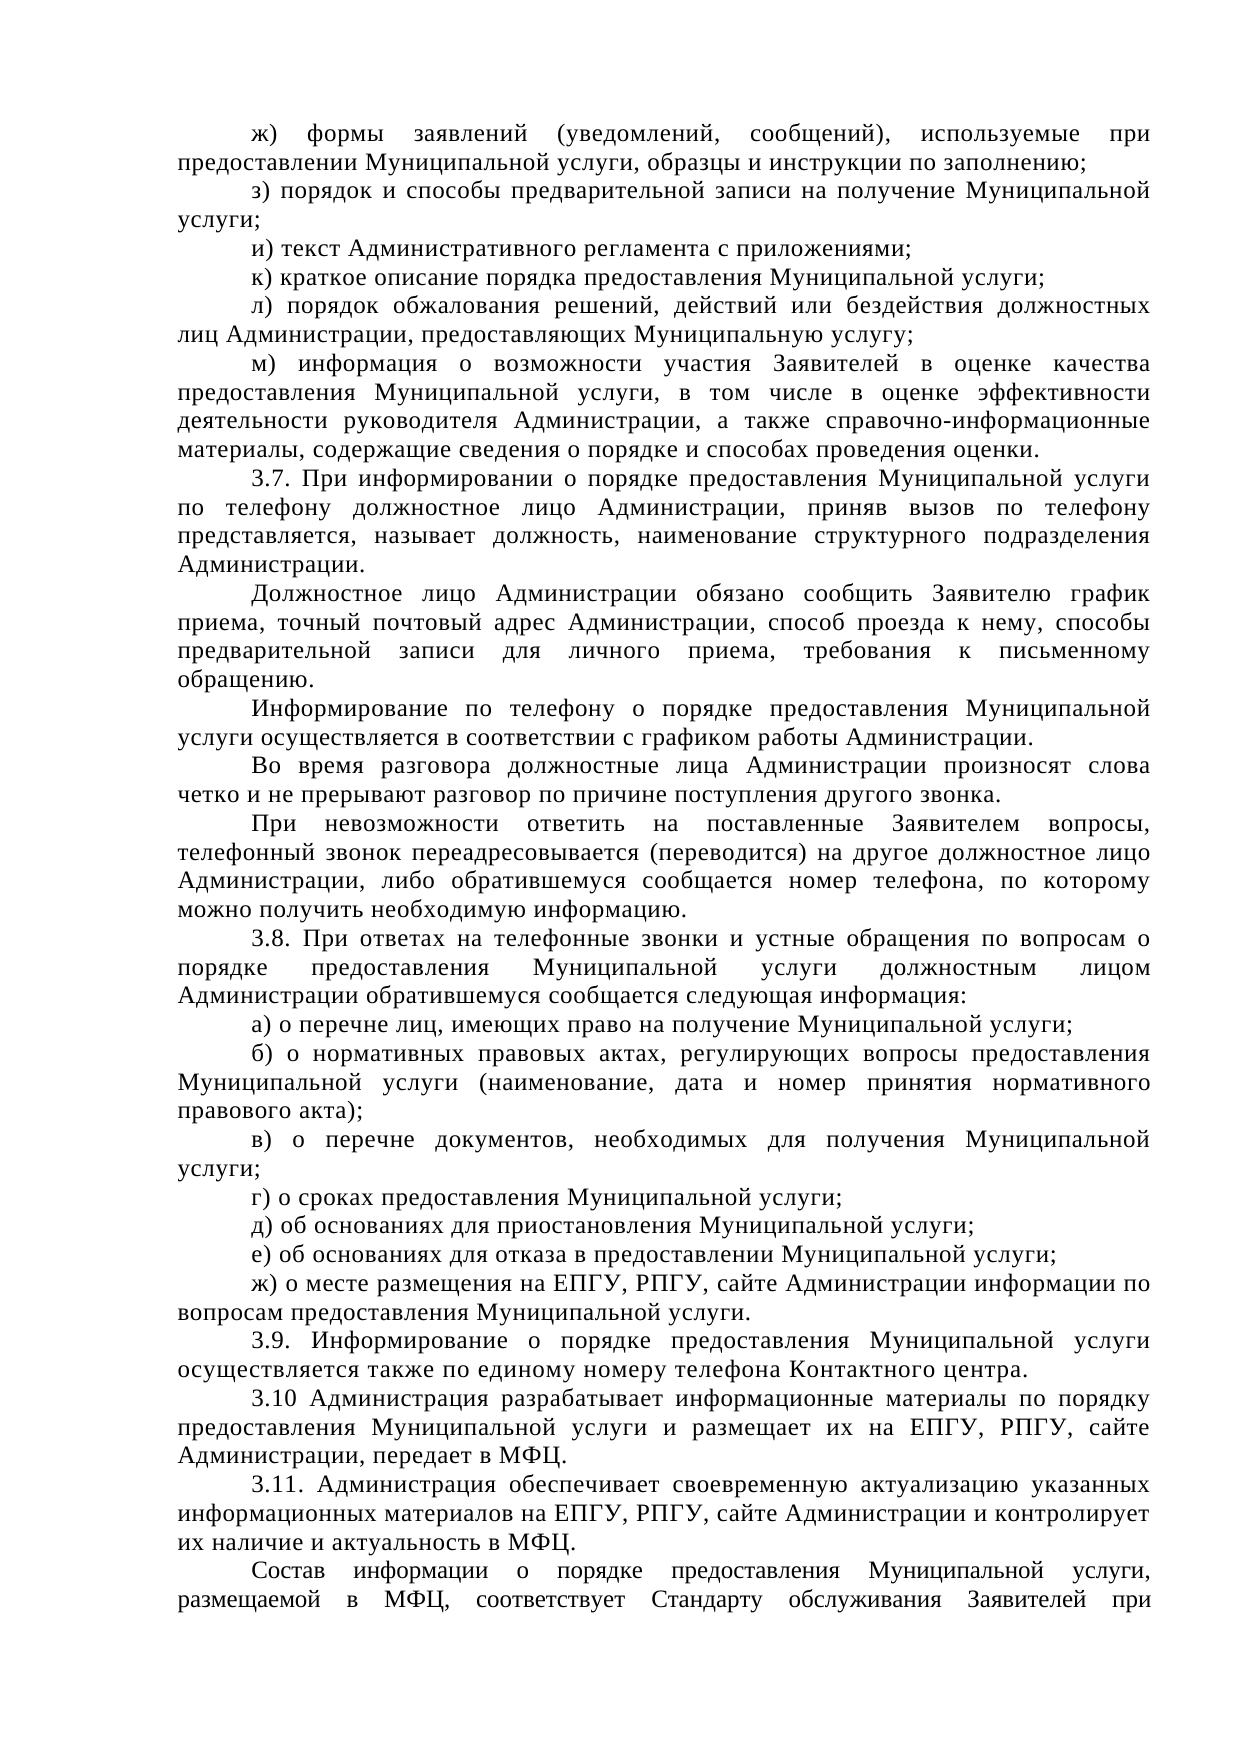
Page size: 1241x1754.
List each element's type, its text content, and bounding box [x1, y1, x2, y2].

text в) о перечне документов, необходимых для получения Муниципальной услуги; [177, 1124, 1152, 1182]
text 3.9. Информирование о порядке предоставления Муниципальной услуги осуществляется также по единому номеру телефона Контактного центра. [177, 1326, 1152, 1383]
text и) текст Административного регламента с приложениями; [177, 233, 1152, 262]
text а) о перечне лиц, имеющих право на получение Муниципальной услуги; [177, 1009, 1152, 1038]
text 3.11. Администрация обеспечивает своевременную актуализацию указанных информационных материалов на ЕПГУ, РПГУ, сайте Администрации и контролирует их наличие и актуальность в МФЦ. [177, 1469, 1152, 1556]
text 3.7. При информировании о порядке предоставления Муниципальной услуги по телефону должностное лицо Администрации, приняв вызов по телефону представляется, называет должность, наименование структурного подразделения Администрации. [177, 463, 1152, 578]
text Информирование по телефону о порядке предоставления Муниципальной услуги осуществляется в соответствии с графиком работы Администрации. [177, 693, 1152, 751]
text м) информация о возможности участия Заявителей в оценке качества предоставления Муниципальной услуги, в том числе в оценке эффективности деятельности руководителя Администрации, а также справочно-информационные материалы, содержащие сведения о порядке и способах проведения оценки. [177, 348, 1152, 463]
text При невозможности ответить на поставленные Заявителем вопросы, телефонный звонок переадресовывается (переводится) на другое должностное лицо Администрации, либо обратившемуся сообщается номер телефона, по которому можно получить необходимую информацию. [177, 808, 1152, 923]
text к) краткое описание порядка предоставления Муниципальной услуги; [177, 262, 1152, 291]
text б) о нормативных правовых актах, регулирующих вопросы предоставления Муниципальной услуги (наименование, дата и номер принятия нормативного правового акта); [177, 1038, 1152, 1124]
text 3.8. При ответах на телефонные звонки и устные обращения по вопросам о порядке предоставления Муниципальной услуги должностным лицом Администрации обратившемуся сообщается следующая информация: [177, 923, 1152, 1009]
text 3.10 Администрация разрабатывает информационные материалы по порядку предоставления Муниципальной услуги и размещает их на ЕПГУ, РПГУ, сайте Администрации, передает в МФЦ. [177, 1383, 1152, 1469]
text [177, 1556, 1152, 1613]
text з) порядок и способы предварительной записи на получение Муниципальной услуги; [177, 176, 1152, 233]
text ж) формы заявлений (уведомлений, сообщений), используемые при предоставлении Муниципальной услуги, образцы и инструкции по заполнению; [177, 118, 1152, 176]
text г) о сроках предоставления Муниципальной услуги; [177, 1182, 1152, 1211]
text ж) о месте размещения на ЕПГУ, РПГУ, сайте Администрации информации по вопросам предоставления Муниципальной услуги. [177, 1268, 1152, 1326]
text Должностное лицо Администрации обязано сообщить Заявителю график приема, точный почтовый адрес Администрации, способ проезда к нему, способы предварительной записи для личного приема, требования к письменному обращению. [177, 578, 1152, 693]
text е) об основаниях для отказа в предоставлении Муниципальной услуги; [177, 1239, 1152, 1268]
text л) порядок обжалования решений, действий или бездействия должностных лиц Администрации, предоставляющих Муниципальную услугу; [177, 291, 1152, 348]
text д) об основаниях для приостановления Муниципальной услуги; [177, 1211, 1152, 1239]
text Во время разговора должностные лица Администрации произносят слова четко и не прерывают разговор по причине поступления другого звонка. [177, 751, 1152, 808]
